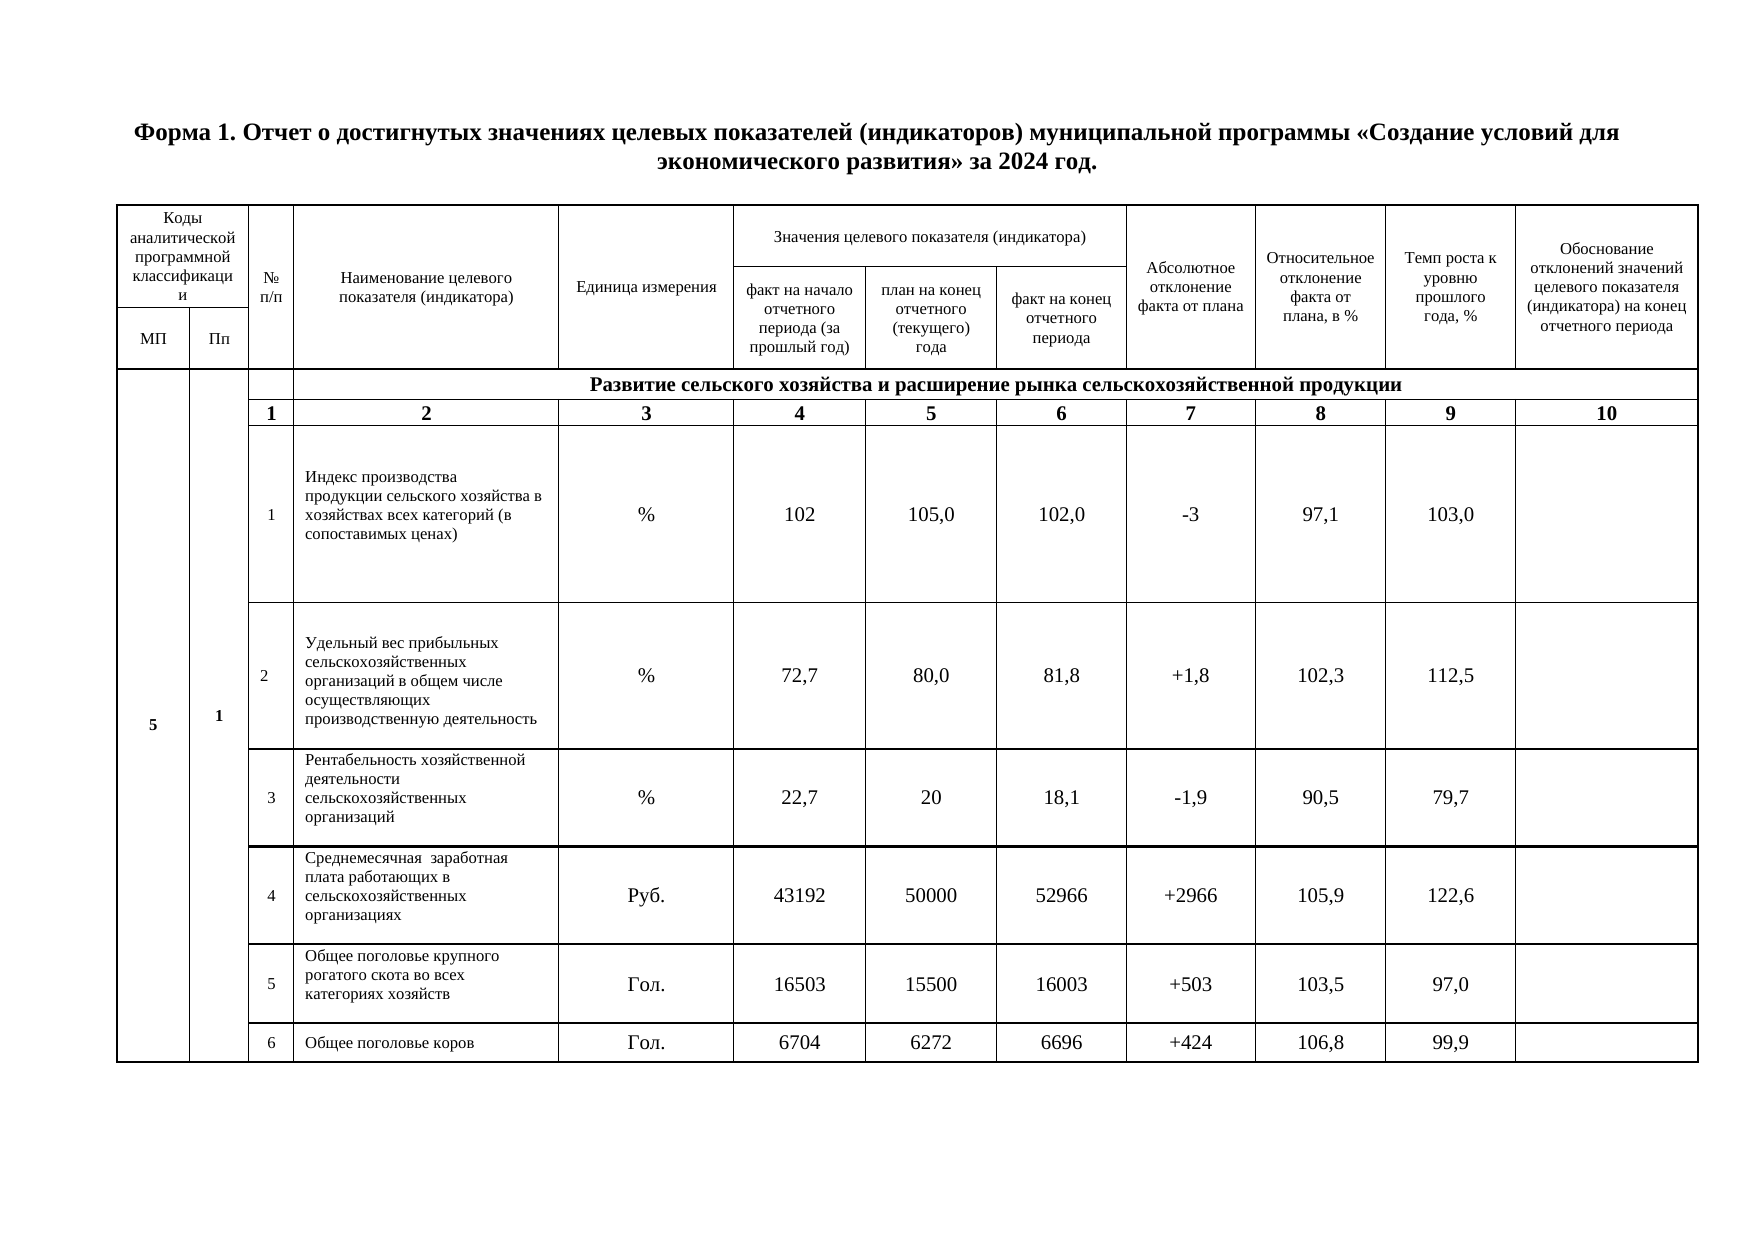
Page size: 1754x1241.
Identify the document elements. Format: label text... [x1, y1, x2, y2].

table_cell 122,6 [1386, 848, 1515, 943]
table_header Обоснование отклонений значений целевого показателя (индикатора) на конец отчетного периода [1516, 206, 1697, 368]
table_cell Пп [190, 308, 248, 368]
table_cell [294, 1024, 558, 1061]
table_cell Среднемесячная заработная плата работающих в сельскохозяйственных организациях [294, 848, 558, 943]
table_cell 6 [997, 400, 1126, 425]
table_cell МП [118, 308, 189, 368]
table_header Единица измерения [559, 206, 733, 368]
table_cell +503 [1127, 945, 1255, 1022]
table_cell [1516, 426, 1697, 602]
table_cell 3 [559, 400, 733, 425]
table_cell [1516, 848, 1697, 943]
table_cell 18,1 [997, 750, 1126, 845]
table_cell план на конец отчетного (текущего) года [866, 267, 996, 368]
table_cell 6 [249, 1024, 293, 1061]
table_cell 112,5 [1386, 603, 1515, 747]
table_cell 2 [249, 603, 293, 747]
table_cell 1 [190, 370, 248, 1061]
text Форма 1. Отчет о достигнутых значениях целевых показателей (индикаторов) муниципальной программы «Создание условий для экономического развития» за 2024 год. [118, 117, 1636, 175]
table_header Абсолютное отклонение факта от плана [1127, 206, 1255, 368]
table_cell 90,5 [1256, 750, 1385, 845]
table_cell 43192 [734, 848, 865, 943]
table_cell 103,5 [1256, 945, 1385, 1022]
table_cell 81,8 [997, 603, 1126, 747]
table_cell Гол. [559, 945, 733, 1022]
table_cell +1,8 [1127, 603, 1255, 747]
table_header № п/п [249, 206, 293, 368]
table_cell Общее поголовье крупного рогатого скота во всех категориях хозяйств [294, 945, 558, 1022]
table_cell 5 [118, 370, 189, 1061]
table_cell 8 [1256, 400, 1385, 425]
table_cell Рентабельность хозяйственной деятельности сельскохозяйственных организаций [294, 750, 558, 845]
table_cell 4 [734, 400, 865, 425]
table_cell 99,9 [1386, 1024, 1515, 1061]
table_cell 5 [866, 400, 996, 425]
table_cell 3 [249, 750, 293, 845]
table_cell 1 [249, 426, 293, 602]
table_cell 103,0 [1386, 426, 1515, 602]
table_cell 102,0 [997, 426, 1126, 602]
table_cell [1516, 750, 1697, 845]
table_cell Удельный вес прибыльных сельскохозяйственных организаций в общем числе осуществляющих производственную деятельность [294, 603, 558, 747]
table_cell 2 [294, 400, 558, 425]
table_header Относительное отклонение факта от плана, в % [1256, 206, 1385, 368]
table_cell 6696 [997, 1024, 1126, 1061]
table_header Значения целевого показателя (индикатора) [734, 206, 1126, 266]
table_cell 102,3 [1256, 603, 1385, 747]
table_header Коды аналитической программной классификации [118, 206, 248, 307]
table_cell 79,7 [1386, 750, 1515, 845]
table_cell 6272 [866, 1024, 996, 1061]
table_cell 10 [1516, 400, 1697, 425]
table_cell 72,7 [734, 603, 865, 747]
table_cell [249, 370, 293, 399]
table_cell -3 [1127, 426, 1255, 602]
table_cell Гол. [559, 1024, 733, 1061]
table_cell факт на начало отчетного периода (за прошлый год) [734, 267, 865, 368]
table_cell факт на конец отчетного периода [997, 267, 1126, 368]
table_cell 97,1 [1256, 426, 1385, 602]
table_cell 6704 [734, 1024, 865, 1061]
table_cell 16003 [997, 945, 1126, 1022]
table_cell +424 [1127, 1024, 1255, 1061]
table_cell 9 [1386, 400, 1515, 425]
table_header Наименование целевого показателя (индикатора) [294, 206, 558, 368]
table_cell 22,7 [734, 750, 865, 845]
table_cell 50000 [866, 848, 996, 943]
table_cell Руб. [559, 848, 733, 943]
table_cell 102 [734, 426, 865, 602]
table_cell Индекс производства продукции сельского хозяйства в хозяйствах всех категорий (в сопоставимых ценах) [294, 426, 558, 602]
table_cell 105,9 [1256, 848, 1385, 943]
table_cell 4 [249, 848, 293, 943]
table_cell 7 [1127, 400, 1255, 425]
table_cell % [559, 750, 733, 845]
table_cell 1 [249, 400, 293, 425]
table_cell % [559, 603, 733, 747]
table_cell 106,8 [1256, 1024, 1385, 1061]
table_cell 80,0 [866, 603, 996, 747]
table_cell % [559, 426, 733, 602]
table_cell 16503 [734, 945, 865, 1022]
table_cell [1516, 1024, 1697, 1061]
table_cell [1516, 603, 1697, 747]
table_header Темп роста к уровню прошлого года, % [1386, 206, 1515, 368]
table_cell 20 [866, 750, 996, 845]
table_cell 15500 [866, 945, 996, 1022]
table_cell 97,0 [1386, 945, 1515, 1022]
table_cell 5 [249, 945, 293, 1022]
table_cell Развитие сельского хозяйства и расширение рынка сельскохозяйственной продукции [294, 370, 1697, 399]
table_cell +2966 [1127, 848, 1255, 943]
table_cell -1,9 [1127, 750, 1255, 845]
table_cell [1516, 945, 1697, 1022]
table_cell 52966 [997, 848, 1126, 943]
table_cell 105,0 [866, 426, 996, 602]
